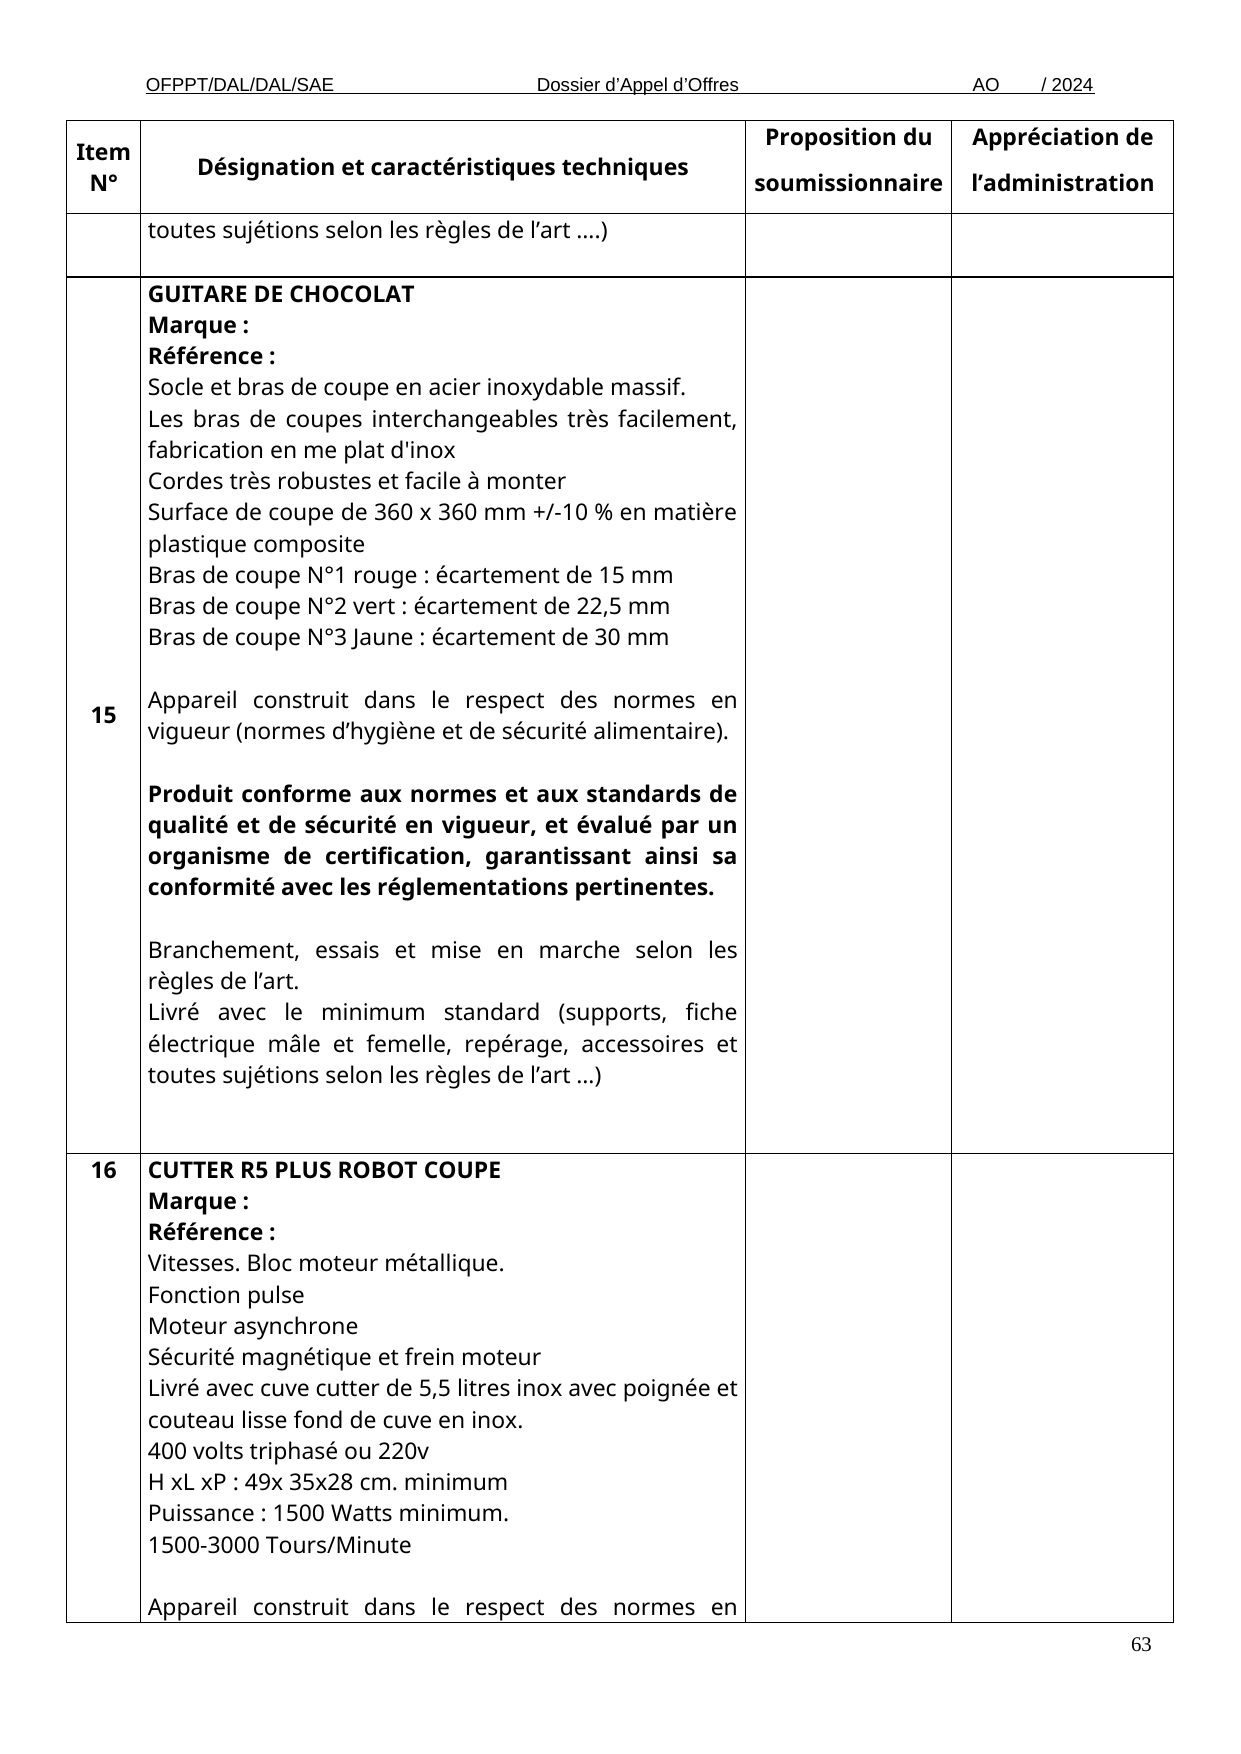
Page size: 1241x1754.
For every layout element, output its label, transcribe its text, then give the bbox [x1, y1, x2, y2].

table_cell [952, 1154, 1173, 1622]
table_cell GUITARE DE CHOCOLAT Marque : Référence : Socle et bras de coupe en acier inoxydable massif. Les bras de coupes interchangeables très facilement, fabrication en me plat d'inox Cordes très robustes et facile à monter Surface de coupe de 360 x 360 mm +/-10 % en matière plastique composite Bras de coupe N°1 rouge : écartement de 15 mm Bras de coupe N°2 vert : écartement de 22,5 mm Bras de coupe N°3 Jaune : écartement de 30 mm Appareil construit dans le respect des normes en vigueur (normes d’hygiène et de sécurité alimentaire). Produit conforme aux normes et aux standards de qualité et de sécurité en vigueur, et évalué par un organisme de certification, garantissant ainsi sa conformité avec les réglementations pertinentes. Branchement, essais et mise en marche selon les règles de l’art. Livré avec le minimum standard (supports, fiche électrique mâle et femelle, repérage, accessoires et toutes sujétions selon les règles de l’art …) [141, 278, 745, 1152]
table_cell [141, 1154, 745, 1622]
table_cell [952, 214, 1173, 276]
table_cell [746, 214, 951, 276]
table_cell 15 [67, 278, 140, 1152]
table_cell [141, 214, 745, 276]
table_cell [746, 1154, 951, 1622]
table_header Appréciation de l’administration [952, 121, 1173, 213]
table_header Désignation et caractéristiques techniques [141, 121, 745, 213]
table_header Proposition du soumissionnaire [746, 121, 951, 213]
table_header Item N° [67, 121, 140, 213]
table_cell 16 [67, 1154, 140, 1622]
table_cell 14 [67, 214, 140, 276]
table_cell [746, 278, 951, 1152]
table_cell [952, 278, 1173, 1152]
